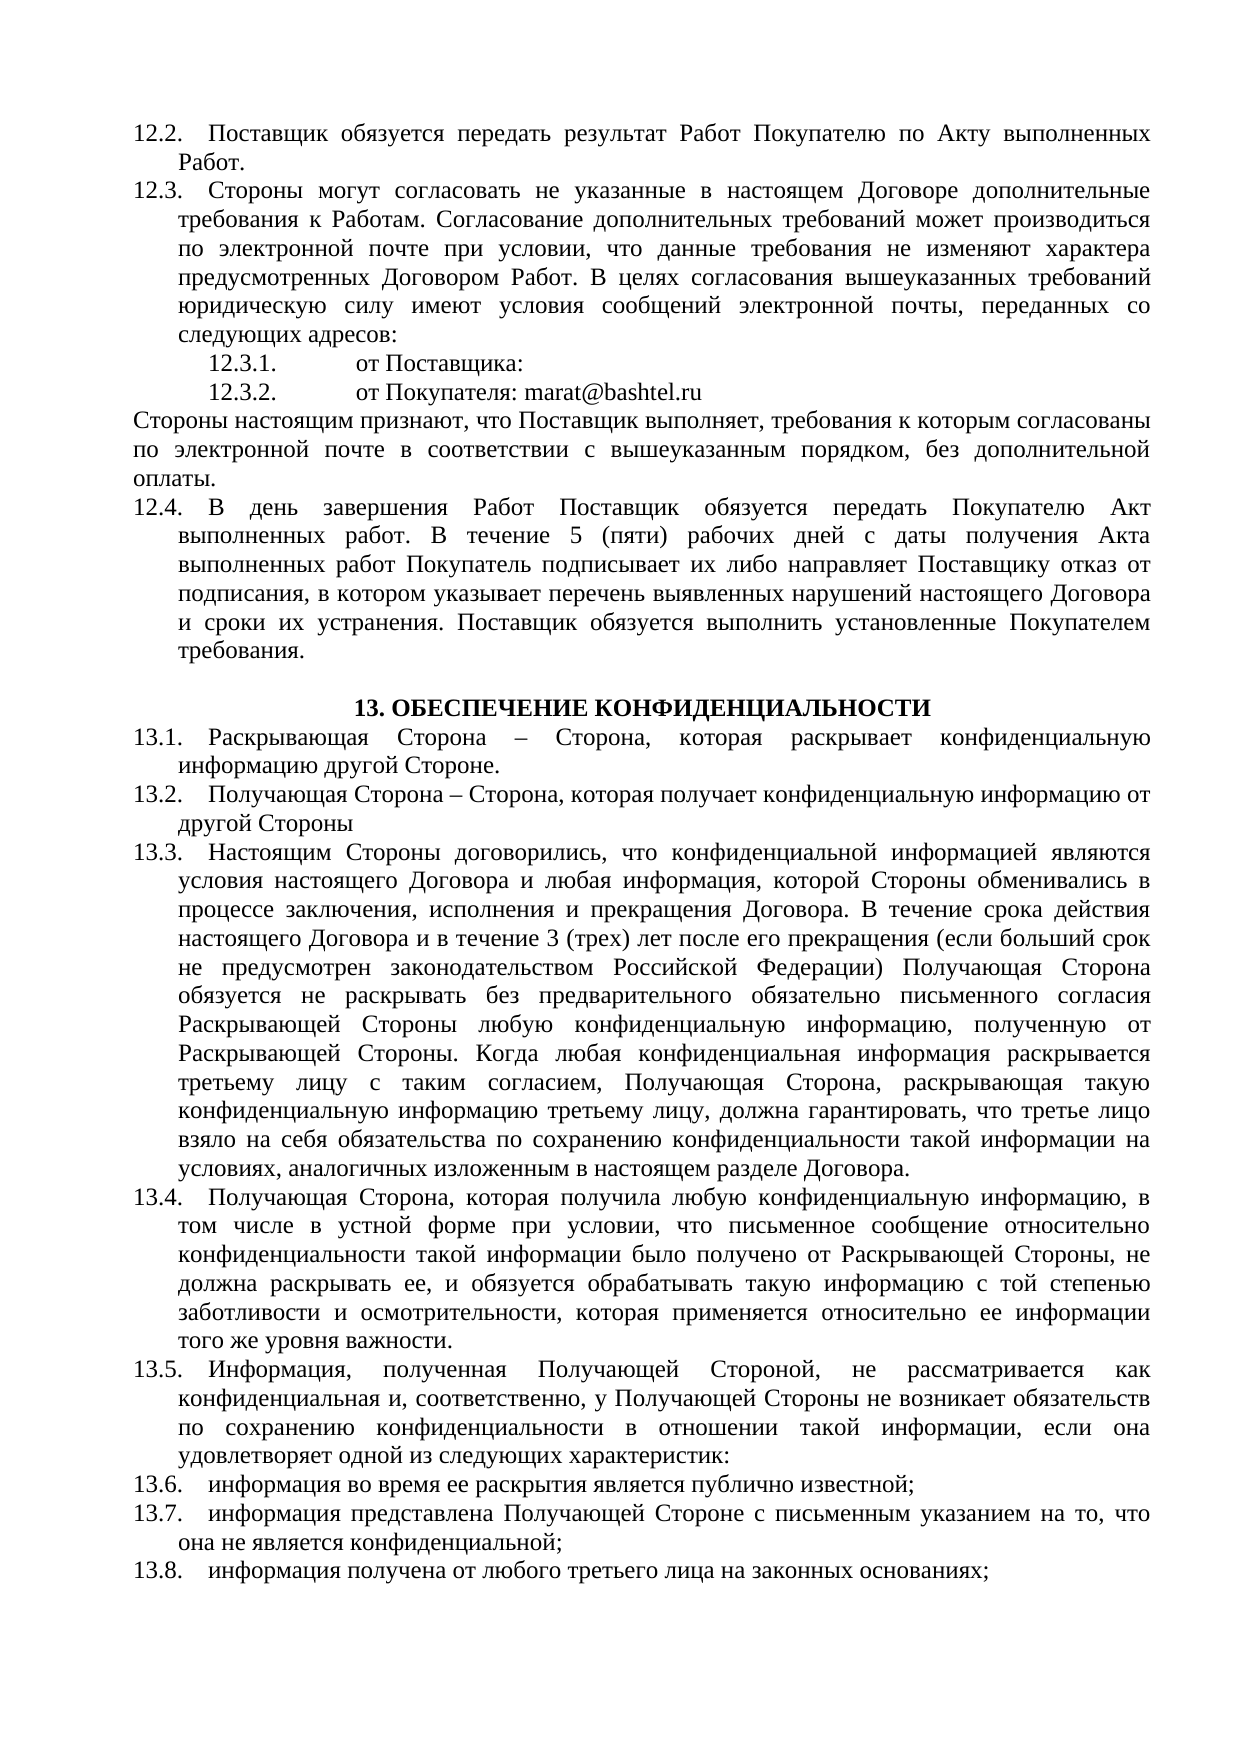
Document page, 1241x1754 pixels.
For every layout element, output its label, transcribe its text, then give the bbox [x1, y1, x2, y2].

list Получающая Сторона, которая получила любую конфиденциальную информацию, в том числе в устной форме при условии, что письменное сообщение относительно конфиденциальности такой информации было получено от Раскрывающей Стороны, не должна раскрывать ее, и обязуется обрабатывать такую информацию с той степенью заботливости и осмотрительности, которая применяется относительно ее информации того же уровня важности. [133, 1182, 1152, 1354]
list Поставщик обязуется передать результат Работ Покупателю по Акту выполненных Работ. [133, 118, 1152, 176]
text Стороны настоящим признают, что Поставщик выполняет, требования к которым согласованы по электронной почте в соответствии с вышеуказанным порядком, без дополнительной оплаты. [133, 406, 1152, 492]
list информация во время ее раскрытия является публично известной; [133, 1469, 1152, 1498]
list информация представлена Получающей Стороне с письменным указанием на то, что она не является конфиденциальной; [133, 1498, 1152, 1556]
list В день завершения Работ Поставщик обязуется передать Покупателю Акт выполненных работ. В течение 5 (пяти) рабочих дней с даты получения Акта выполненных работ Покупатель подписывает их либо направляет Поставщику отказ от подписания, в котором указывает перечень выявленных нарушений настоящего Договора и сроки их устранения. Поставщик обязуется выполнить установленные Покупателем требования. [133, 492, 1152, 664]
list Стороны могут согласовать не указанные в настоящем Договоре дополнительные требования к Работам. Согласование дополнительных требований может производиться по электронной почте при условии, что данные требования не изменяют характера предусмотренных Договором Работ. В целях согласования вышеуказанных требований юридическую силу имеют условия сообщений электронной почты, переданных со следующих адресов: [133, 176, 1152, 348]
list Настоящим Стороны договорились, что конфиденциальной информацией являются условия настоящего Договора и любая информация, которой Стороны обменивались в процессе заключения, исполнения и прекращения Договора. В течение срока действия настоящего Договора и в течение 3 (трех) лет после его прекращения (если больший срок не предусмотрен законодательством Российской Федерации) Получающая Сторона обязуется не раскрывать без предварительного обязательно письменного согласия Раскрывающей Стороны любую конфиденциальную информацию, полученную от Раскрывающей Стороны. Когда любая конфиденциальная информация раскрывается третьему лицу с таким согласием, Получающая Сторона, раскрывающая такую конфиденциальную информацию третьему лицу, должна гарантировать, что третье лицо взяло на себя обязательства по сохранению конфиденциальности такой информации на условиях, аналогичных изложенным в настоящем разделе Договора. [133, 837, 1152, 1182]
list Информация, полученная Получающей Стороной, не рассматривается как конфиденциальная и, соответственно, у Получающей Стороны не возникает обязательств по сохранению конфиденциальности в отношении такой информации, если она удовлетворяет одной из следующих характеристик: [133, 1354, 1152, 1469]
list информация получена от любого третьего лица на законных основаниях; [133, 1556, 1152, 1584]
list ОБЕСПЕЧЕНИЕ КОНФИДЕНЦИАЛЬНОСТИ [133, 693, 1152, 722]
list Получающая Сторона – Сторона, которая получает конфиденциальную информацию от другой Стороны [133, 779, 1152, 837]
list Раскрывающая Сторона – Сторона, которая раскрывает конфиденциальную информацию другой Стороне. [133, 722, 1152, 779]
list от Покупателя: marat@bashtel.ru [208, 377, 1152, 406]
list от Поставщика: [208, 348, 1152, 377]
